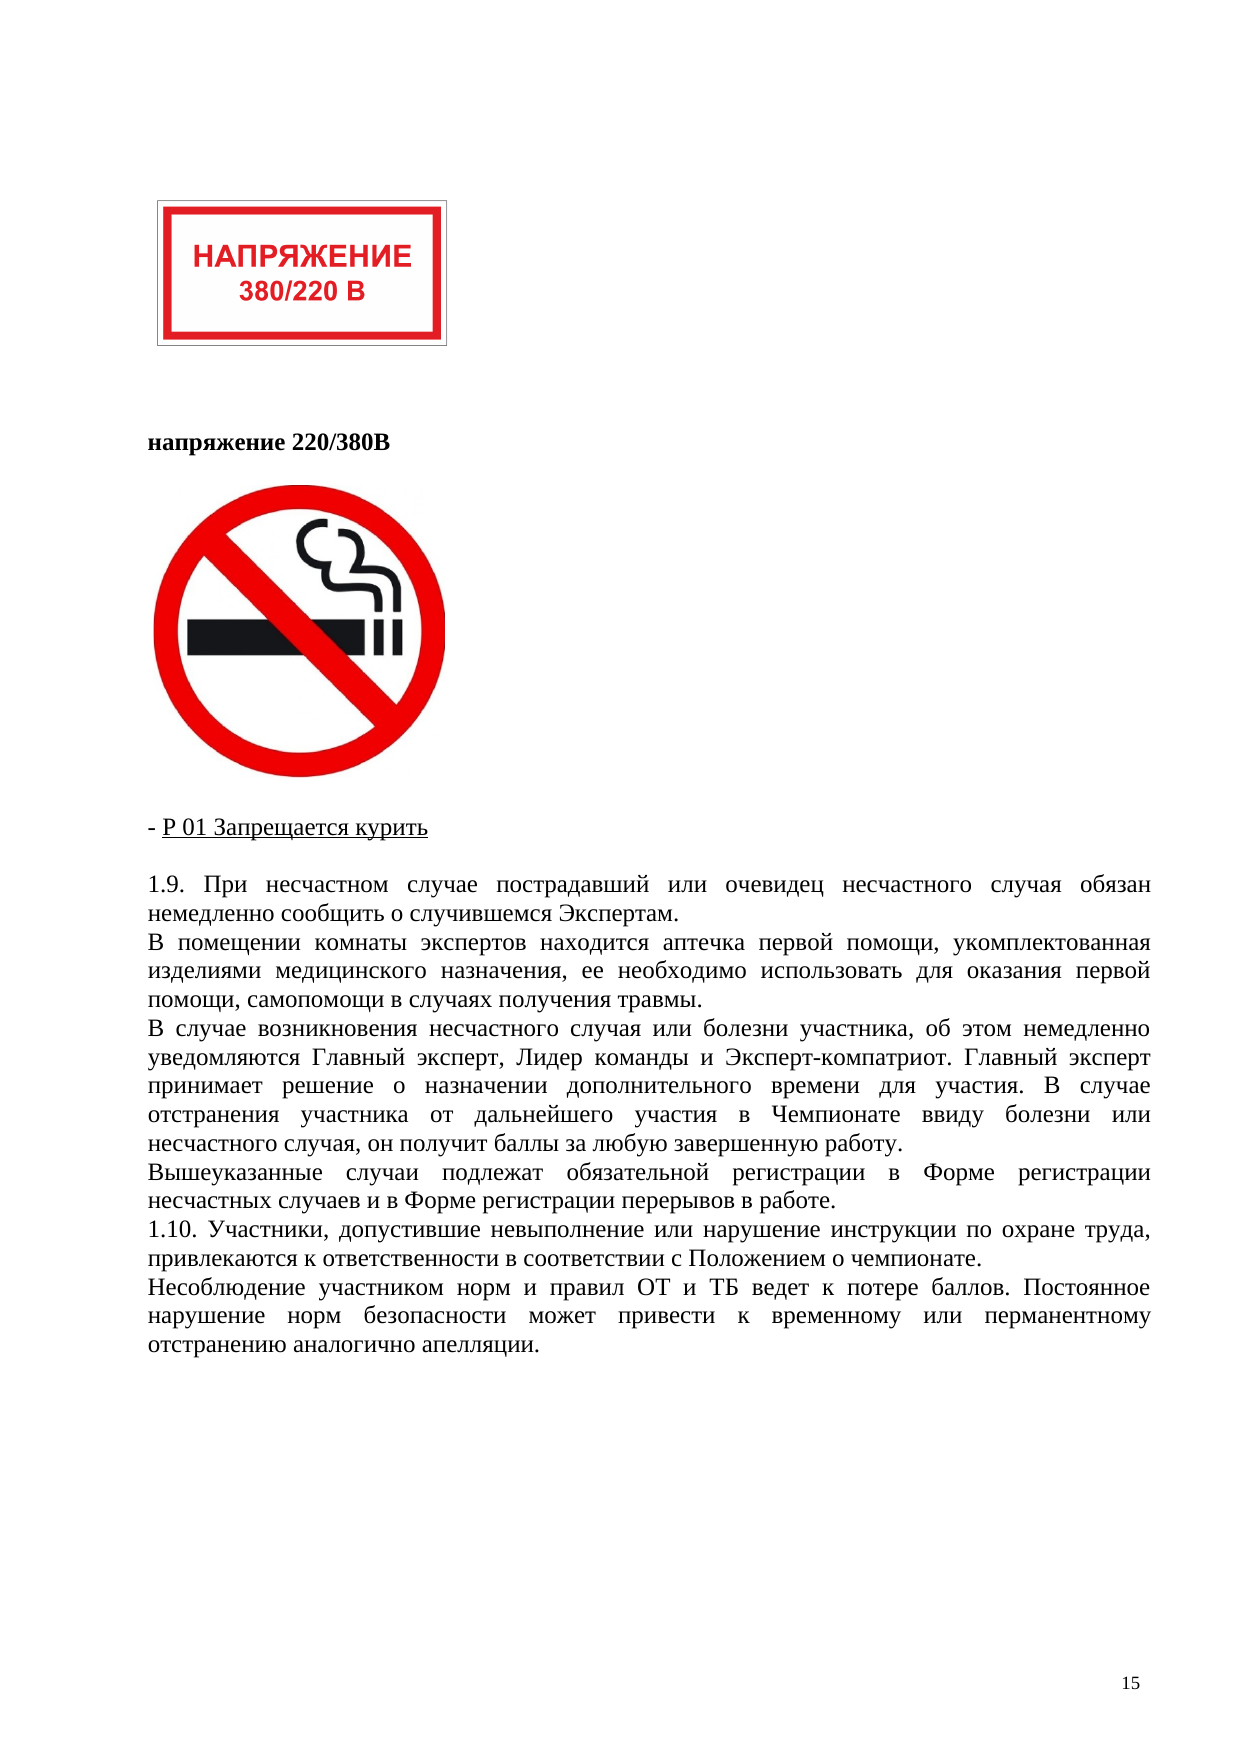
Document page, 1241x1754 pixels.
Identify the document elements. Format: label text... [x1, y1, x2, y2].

picture [147, 118, 457, 428]
text - P 01 Запрещается курить [147, 812, 1152, 841]
text 1.10. Участники, допустившие невыполнение или нарушение инструкции по охране труда, привлекаются к ответственности в соответствии с Положением о чемпионате. [147, 1214, 1152, 1272]
text В помещении комнаты экспертов находится аптечка первой помощи, укомплектованная изделиями медицинского назначения, ее необходимо использовать для оказания первой помощи, самопомощи в случаях получения травмы. [147, 927, 1152, 1013]
text 1.9. При несчастном случае пострадавший или очевидец несчастного случая обязан немедленно сообщить о случившемся Экспертам. [147, 869, 1152, 927]
text Несоблюдение участником норм и правил ОТ и ТБ ведет к потере баллов. Постоянное нарушение норм безопасности может привести к временному или перманентному отстранению аналогично апелляции. [147, 1272, 1152, 1358]
picture [153, 485, 445, 778]
text В случае возникновения несчастного случая или болезни участника, об этом немедленно уведомляются Главный эксперт, Лидер команды и Эксперт-компатриот. Главный эксперт принимает решение о назначении дополнительного времени для участия. В случае отстранения участника от дальнейшего участия в Чемпионате ввиду болезни или несчастного случая, он получит баллы за любую завершенную работу. [147, 1013, 1152, 1157]
text напряжение 220/380В [147, 427, 1152, 456]
text Вышеуказанные случаи подлежат обязательной регистрации в Форме регистрации несчастных случаев и в Форме регистрации перерывов в работе. [147, 1157, 1152, 1214]
